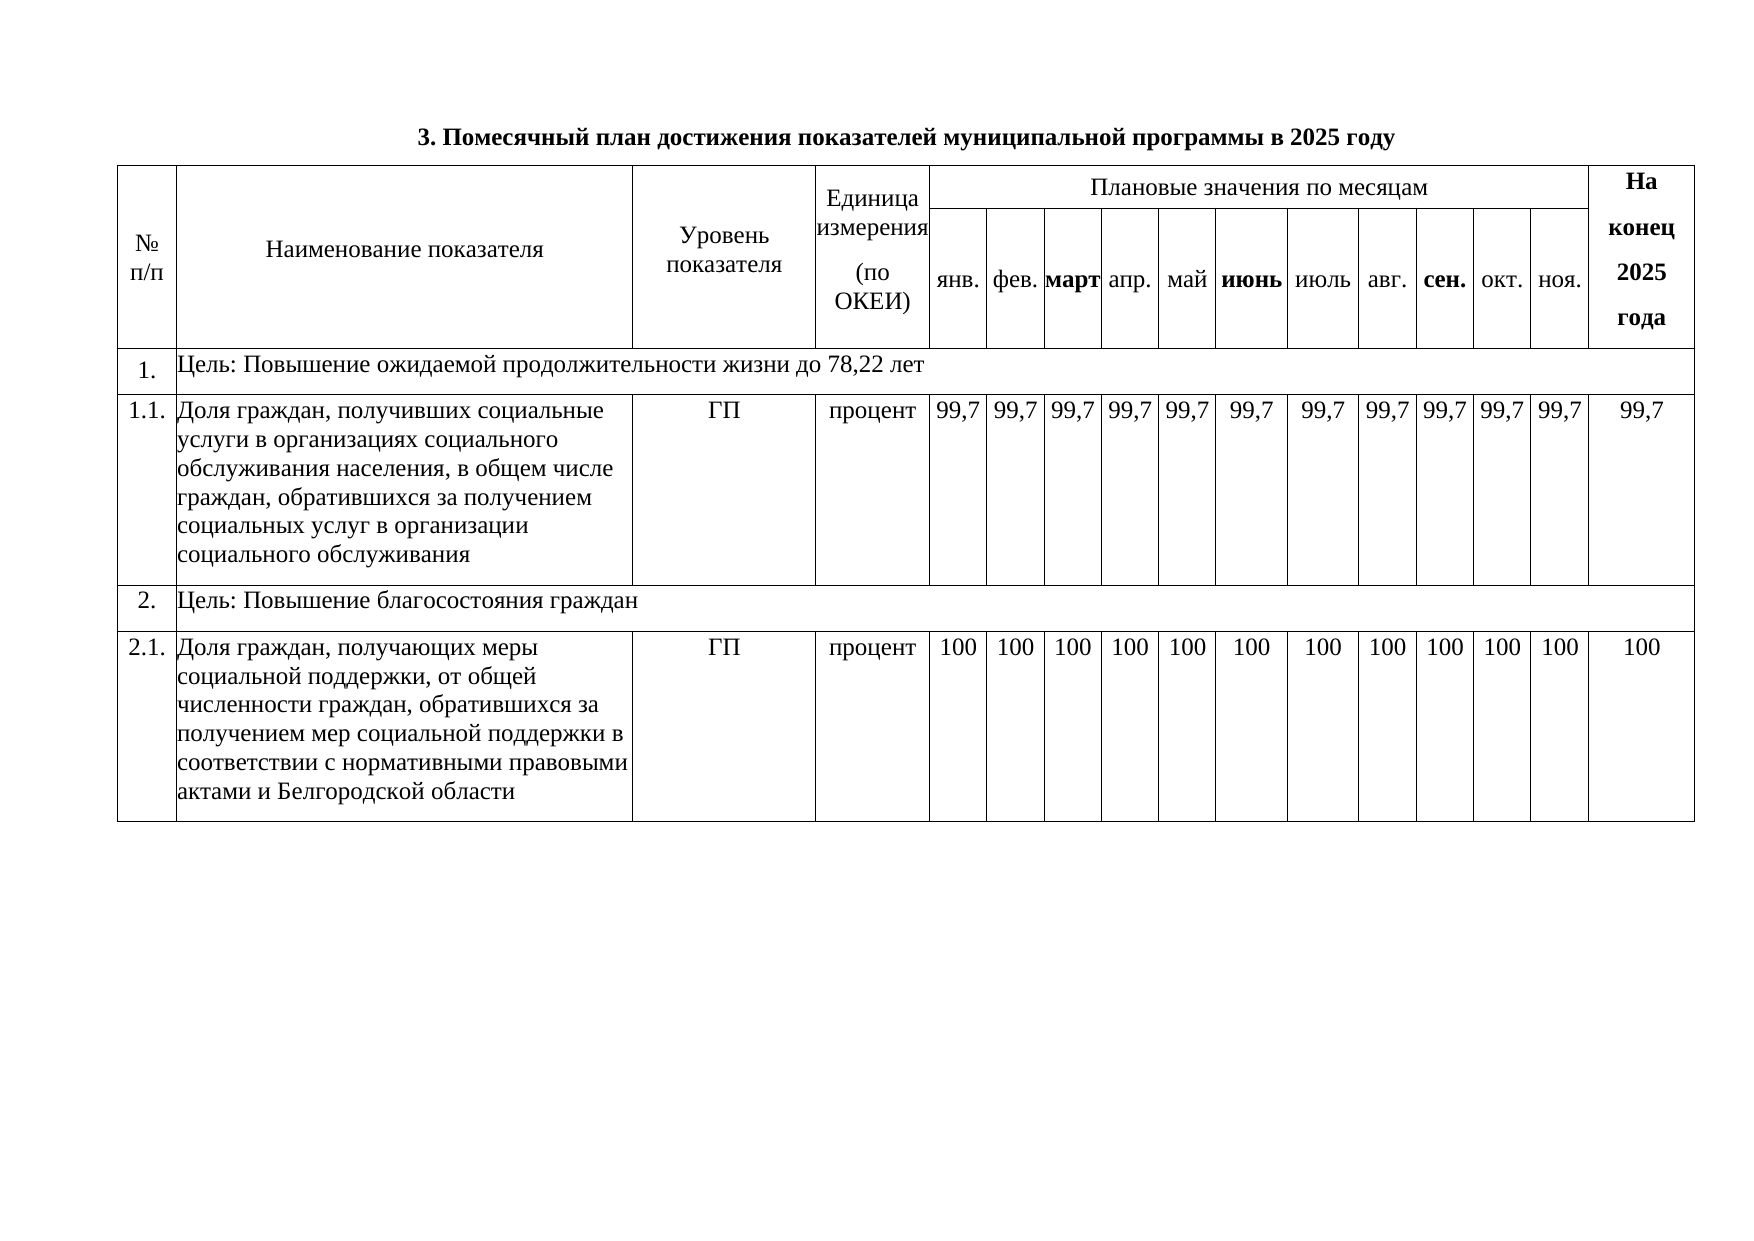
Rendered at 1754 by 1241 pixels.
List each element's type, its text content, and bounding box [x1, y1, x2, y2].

table_cell 99,7 [1417, 395, 1473, 584]
table_cell Цель: Повышение благосостояния граждан [177, 586, 1694, 631]
table_cell 99,7 [1359, 395, 1416, 584]
table_cell 99,7 [930, 395, 986, 584]
table_cell 100 [1589, 632, 1694, 821]
table_cell 2.1. [118, 632, 176, 821]
table_header Уровень показателя [633, 166, 815, 348]
table_cell 99,7 [1288, 395, 1358, 584]
table_cell окт. [1474, 209, 1530, 348]
table_cell 99,7 [1589, 395, 1694, 584]
table_cell 99,7 [1474, 395, 1530, 584]
table_header На конец 2025 года [1589, 166, 1694, 348]
table_cell 99,7 [1102, 395, 1158, 584]
table_header Наименование показателя [177, 166, 632, 348]
table_cell 99,7 [1531, 395, 1588, 584]
table_cell янв. [930, 209, 986, 348]
table_cell 99,7 [1045, 395, 1101, 584]
table_cell 2. [118, 586, 176, 631]
table_cell 100 [1159, 632, 1215, 821]
table_cell март [1045, 209, 1101, 348]
table_cell июнь [1216, 209, 1287, 348]
table_cell Цель: Повышение ожидаемой продолжительности жизни до 78,22 лет [177, 349, 1694, 394]
table_cell 100 [1288, 632, 1358, 821]
table_cell ноя. [1531, 209, 1588, 348]
table_cell 100 [1474, 632, 1530, 821]
table_header № п/п [118, 166, 176, 348]
table_cell июль [1288, 209, 1358, 348]
table_cell 99,7 [1216, 395, 1287, 584]
table_cell 100 [1102, 632, 1158, 821]
table_cell процент [816, 395, 929, 584]
table_cell сен. [1417, 209, 1473, 348]
table_header Плановые значения по месяцам [930, 166, 1588, 207]
table_cell 100 [930, 632, 986, 821]
table_cell ГП [633, 632, 815, 821]
table_cell апр. [1102, 209, 1158, 348]
table_cell ГП [633, 395, 815, 584]
table_cell Доля граждан, получивших социальные услуги в организациях социального обслуживания населения, в общем числе граждан, обратившихся за получением социальных услуг в организации социального обслуживания [177, 395, 632, 584]
table_cell 100 [1531, 632, 1588, 821]
table_cell май [1159, 209, 1215, 348]
table_cell 100 [1359, 632, 1416, 821]
table_header Единица измерения (по ОКЕИ) [816, 166, 929, 348]
table_cell авг. [1359, 209, 1416, 348]
table_cell Доля граждан, получающих меры социальной поддержки, от общей численности граждан, обратившихся за получением мер социальной поддержки в соответствии с нормативными правовыми актами и Белгородской области [177, 632, 632, 821]
table_cell 100 [1216, 632, 1287, 821]
table_cell 99,7 [1159, 395, 1215, 584]
table_cell 1. [118, 349, 176, 394]
table_cell 1.1. [118, 395, 176, 584]
table_cell 99,7 [987, 395, 1044, 584]
table_cell 100 [987, 632, 1044, 821]
table_cell фев. [987, 209, 1044, 348]
table_cell 100 [1417, 632, 1473, 821]
table_cell процент [816, 632, 929, 821]
text 3. Помесячный план достижения показателей муниципальной программы в 2025 году [118, 122, 1695, 150]
table_cell 100 [1045, 632, 1101, 821]
